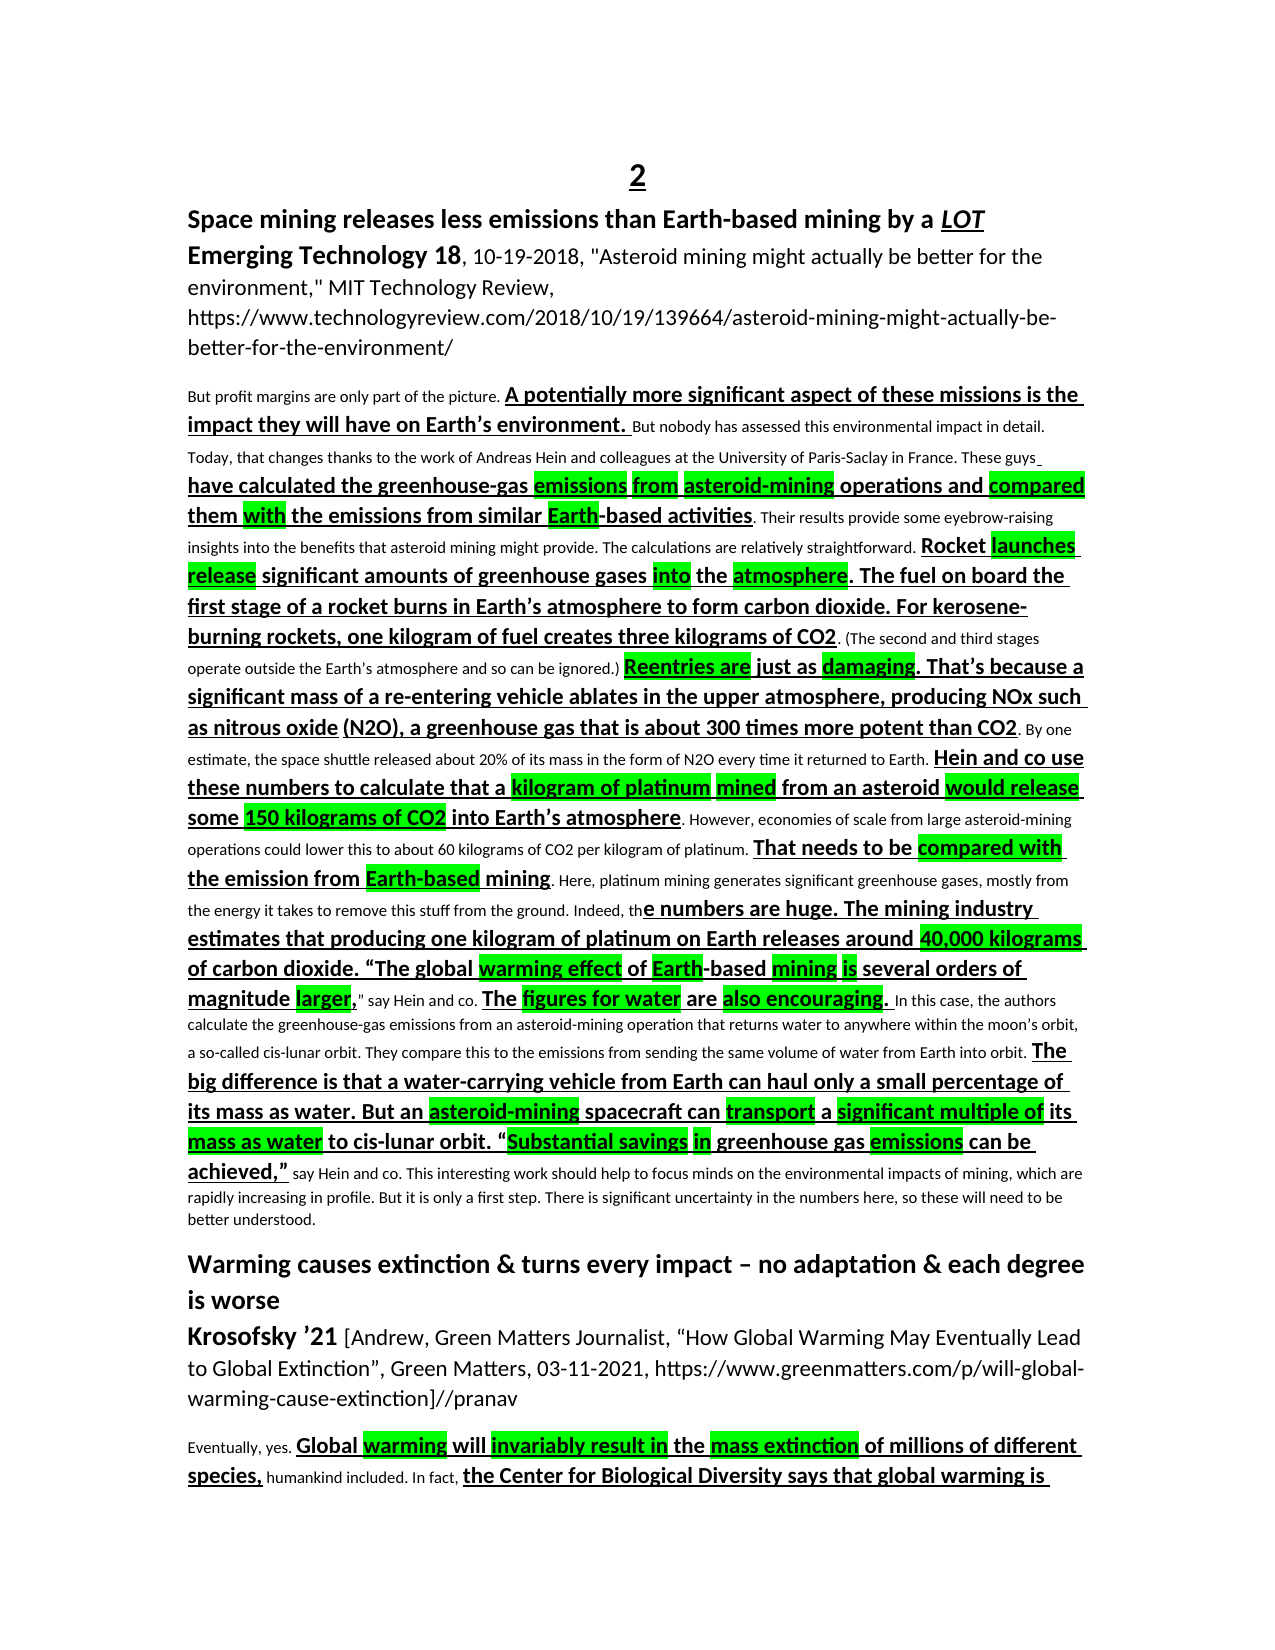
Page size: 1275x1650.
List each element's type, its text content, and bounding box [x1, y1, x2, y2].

text But profit margins are only part of the picture. A potentially more significant aspect of these missions is the impact they will have on Earth’s environment. But nobody has assessed this environmental impact in detail. Today, that changes thanks to the work of Andreas Hein and colleagues at the University of Paris-Saclay in France. These guys have calculated the greenhouse-gas emissions from asteroid-mining operations and compared them with the emissions from similar Earth-based activities. Their results provide some eyebrow-raising insights into the benefits that asteroid mining might provide. The calculations are relatively straightforward. Rocket launches release significant amounts of greenhouse gases into the atmosphere. The fuel on board the first stage of a rocket burns in Earth’s atmosphere to form carbon dioxide. For kerosene-burning rockets, one kilogram of fuel creates three kilograms of CO2. (The second and third stages operate outside the Earth’s atmosphere and so can be ignored.) Reentries are just as damaging. That’s because a significant mass of a re-entering vehicle ablates in the upper atmosphere, producing NOx such as nitrous oxide (N2O), a greenhouse gas that is about 300 times more potent than CO2. By one estimate, the space shuttle released about 20% of its mass in the form of N2O every time it returned to Earth. Hein and co use these numbers to calculate that a kilogram of platinum mined from an asteroid would release some 150 kilograms of CO2 into Earth’s atmosphere. However, economies of scale from large asteroid-mining operations could lower this to about 60 kilograms of CO2 per kilogram of platinum. That needs to be compared with the emission from Earth-based mining. Here, platinum mining generates significant greenhouse gases, mostly from the energy it takes to remove this stuff from the ground. Indeed, the numbers are huge. The mining industry estimates that producing one kilogram of platinum on Earth releases around 40,000 kilograms of carbon dioxide. “The global warming effect of Earth-based mining is several orders of magnitude larger,” say Hein and co. The figures for water are also encouraging. In this case, the authors calculate the greenhouse-gas emissions from an asteroid-mining operation that returns water to anywhere within the moon’s orbit, a so-called cis-lunar orbit. They compare this to the emissions from sending the same volume of water from Earth into orbit. The big difference is that a water-carrying vehicle from Earth can haul only a small percentage of its mass as water. But an asteroid-mining spacecraft can transport a significant multiple of its mass as water to cis-lunar orbit. “Substantial savings in greenhouse gas emissions can be achieved,” say Hein and co. This interesting work should help to focus minds on the environmental impacts of mining, which are rapidly increasing in profile. But it is only a first step. There is significant uncertainty in the numbers here, so these will need to be better understood. [187, 949, 1087, 1229]
subtitle Space mining releases less emissions than Earth-based mining by a LOT [187, 202, 1087, 235]
text Emerging Technology 18, 10-19-2018, "Asteroid mining might actually be better for the environment," MIT Technology Review, https://www.technologyreview.com/2018/10/19/139664/asteroid-mining-might-actually-be-better-for-the-environment/ [187, 238, 1087, 362]
text Warming causes extinction & turns every impact – no adaptation & each degree is worse [187, 1247, 1087, 1316]
subtitle 2 [187, 154, 1087, 195]
text But profit margins are only part of the picture. A potentially more significant aspect of these missions is the impact they will have on Earth’s environment. But nobody has assessed this environmental impact in detail. Today, that changes thanks to the work of Andreas Hein and colleagues at the University of Paris-Saclay in France. These guys have calculated the greenhouse-gas emissions from asteroid-mining operations and compared them with the emissions from similar Earth-based activities. Their results provide some eyebrow-raising insights into the benefits that asteroid mining might provide. The calculations are relatively straightforward. Rocket launches release significant amounts of greenhouse gases into the atmosphere. The fuel on board the first stage of a rocket burns in Earth’s atmosphere to form carbon dioxide. For kerosene-burning rockets, one kilogram of fuel creates three kilograms of CO2. (The second and third stages operate outside the Earth’s atmosphere and so can be ignored.) Reentries are just as damaging. That’s because a significant mass of a re-entering vehicle ablates in the upper atmosphere, producing NOx such as nitrous oxide (N2O), a greenhouse gas that is about 300 times more potent than CO2. By one estimate, the space shuttle released about 20% of its mass in the form of N2O every time it returned to Earth. Hein and co use these numbers to calculate that a kilogram of platinum mined from an asteroid would release some 150 kilograms of CO2 into Earth’s atmosphere. However, economies of scale from large asteroid-mining operations could lower this to about 60 kilograms of CO2 per kilogram of platinum. That needs to be compared with the emission from Earth-based mining. Here, platinum mining generates significant greenhouse gases, mostly from the energy it takes to remove this stuff from the ground. Indeed, the numbers are huge. The mining industry estimates that producing one kilogram of platinum on Earth releases around 40,000 kilograms of carbon dioxide. “The global warming effect of Earth-based mining is several orders of magnitude larger,” say Hein and co. The figures for water are also encouraging. In this case, the authors calculate the greenhouse-gas emissions from an asteroid-mining operation that returns water to anywhere within the moon’s orbit, a so-called cis-lunar orbit. They compare this to the emissions from sending the same volume of water from Earth into orbit. The big difference is that a water-carrying vehicle from Earth can haul only a small percentage of its mass as water. But an asteroid-mining spacecraft can transport a significant multiple of its mass as water to cis-lunar orbit. “Substantial savings in greenhouse gas emissions can be achieved,” say Hein and co. This interesting work should help to focus minds on the environmental impacts of mining, which are rapidly increasing in profile. But it is only a first step. There is significant uncertainty in the numbers here, so these will need to be better understood. [187, 380, 1087, 707]
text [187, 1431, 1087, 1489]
text But profit margins are only part of the picture. A potentially more significant aspect of these missions is the impact they will have on Earth’s environment. But nobody has assessed this environmental impact in detail. Today, that changes thanks to the work of Andreas Hein and colleagues at the University of Paris-Saclay in France. These guys have calculated the greenhouse-gas emissions from asteroid-mining operations and compared them with the emissions from similar Earth-based activities. Their results provide some eyebrow-raising insights into the benefits that asteroid mining might provide. The calculations are relatively straightforward. Rocket launches release significant amounts of greenhouse gases into the atmosphere. The fuel on board the first stage of a rocket burns in Earth’s atmosphere to form carbon dioxide. For kerosene-burning rockets, one kilogram of fuel creates three kilograms of CO2. (The second and third stages operate outside the Earth’s atmosphere and so can be ignored.) Reentries are just as damaging. That’s because a significant mass of a re-entering vehicle ablates in the upper atmosphere, producing NOx such as nitrous oxide (N2O), a greenhouse gas that is about 300 times more potent than CO2. By one estimate, the space shuttle released about 20% of its mass in the form of N2O every time it returned to Earth. Hein and co use these numbers to calculate that a kilogram of platinum mined from an asteroid would release some 150 kilograms of CO2 into Earth’s atmosphere. However, economies of scale from large asteroid-mining operations could lower this to about 60 kilograms of CO2 per kilogram of platinum. That needs to be compared with the emission from Earth-based mining. Here, platinum mining generates significant greenhouse gases, mostly from the energy it takes to remove this stuff from the ground. Indeed, the numbers are huge. The mining industry estimates that producing one kilogram of platinum on Earth releases around 40,000 kilograms of carbon dioxide. “The global warming effect of Earth-based mining is several orders of magnitude larger,” say Hein and co. The figures for water are also encouraging. In this case, the authors calculate the greenhouse-gas emissions from an asteroid-mining operation that returns water to anywhere within the moon’s orbit, a so-called cis-lunar orbit. They compare this to the emissions from sending the same volume of water from Earth into orbit. The big difference is that a water-carrying vehicle from Earth can haul only a small percentage of its mass as water. But an asteroid-mining spacecraft can transport a significant multiple of its mass as water to cis-lunar orbit. “Substantial savings in greenhouse gas emissions can be achieved,” say Hein and co. This interesting work should help to focus minds on the environmental impacts of mining, which are rapidly increasing in profile. But it is only a first step. There is significant uncertainty in the numbers here, so these will need to be better understood. [187, 708, 1087, 948]
text Krosofsky ’21 [Andrew, Green Matters Journalist, “How Global Warming May Eventually Lead to Global Extinction”, Green Matters, 03-11-2021, https://www.greenmatters.com/p/will-global-warming-cause-extinction]//pranav [187, 1319, 1087, 1412]
